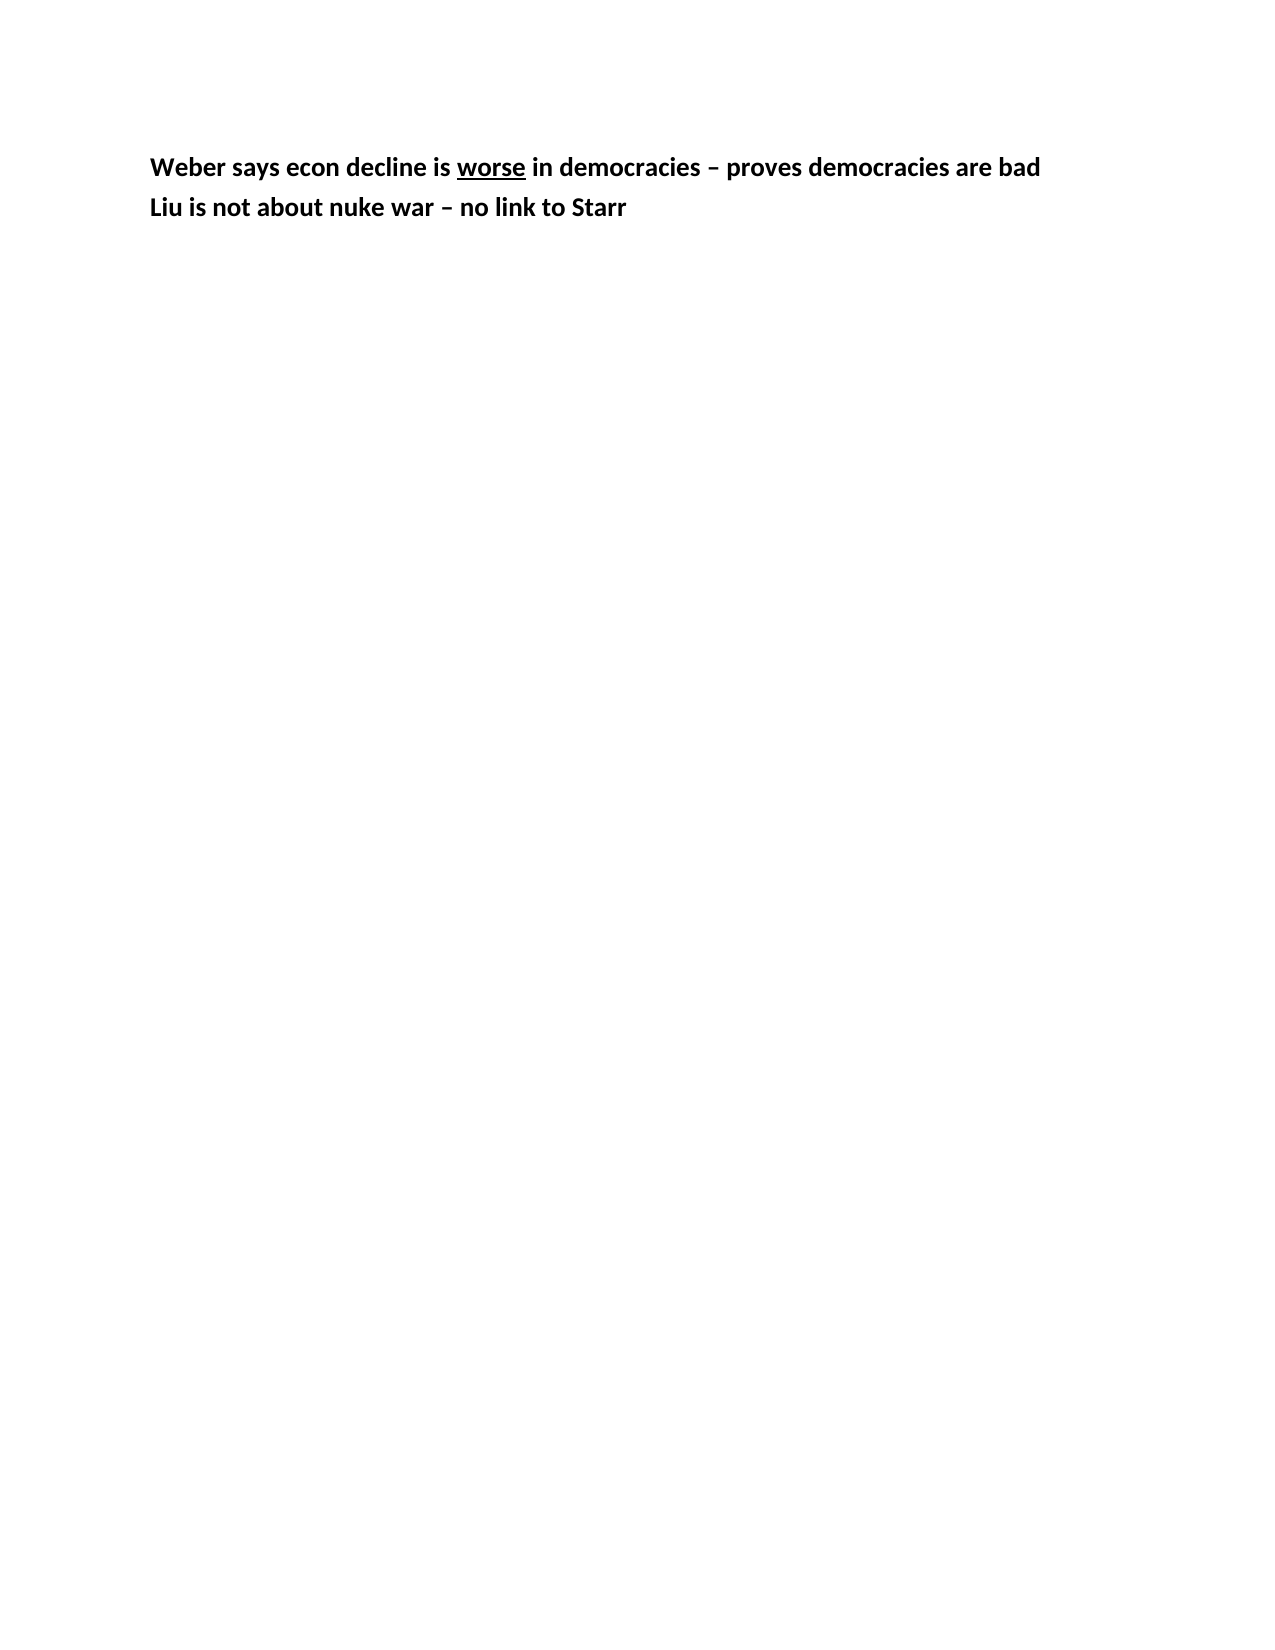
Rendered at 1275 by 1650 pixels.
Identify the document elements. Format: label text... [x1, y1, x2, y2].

subtitle Weber says econ decline is worse in democracies – proves democracies are bad [150, 150, 1125, 183]
subtitle Liu is not about nuke war – no link to Starr [150, 190, 1125, 223]
